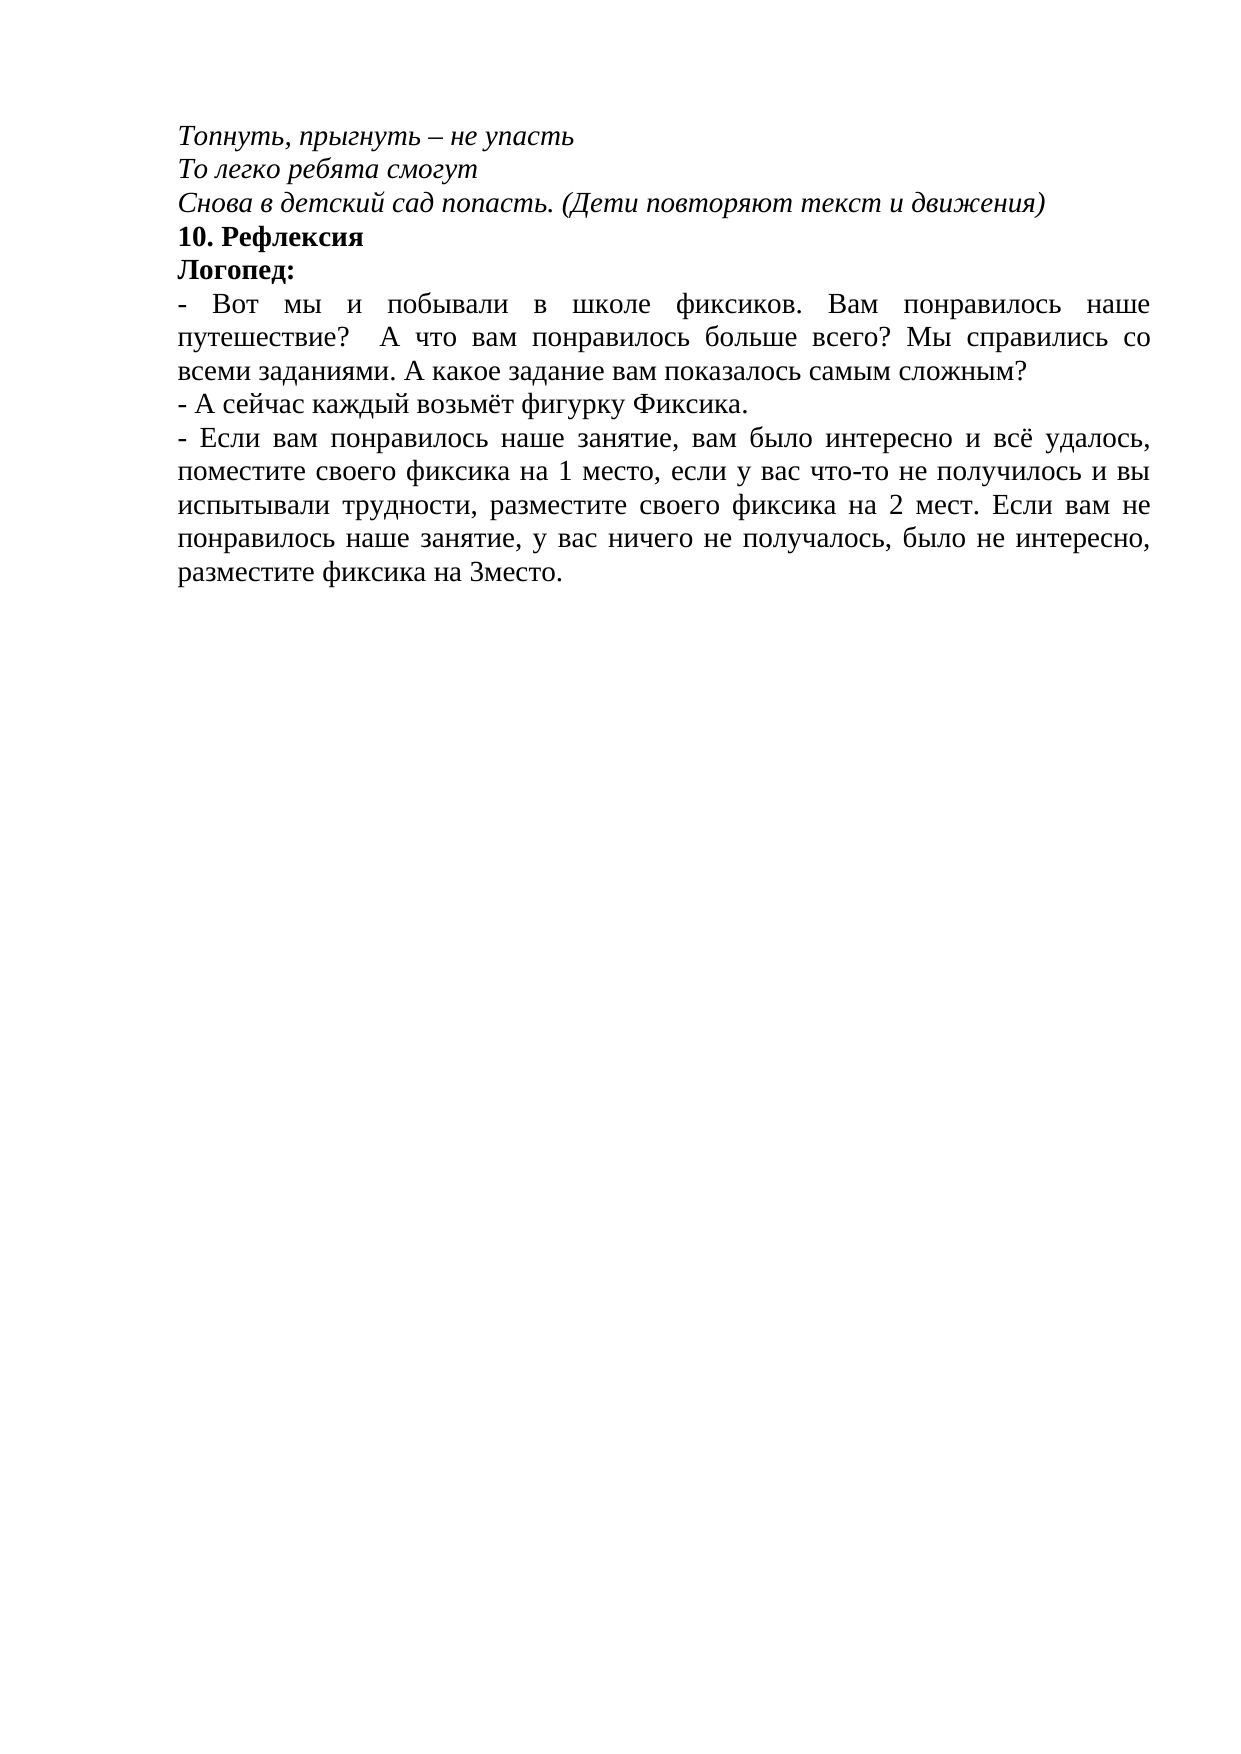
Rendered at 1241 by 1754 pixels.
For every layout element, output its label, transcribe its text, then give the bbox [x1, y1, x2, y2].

text - А сейчас каждый возьмёт фигурку Фиксика. [177, 386, 1152, 420]
text 10. Рефлексия [177, 219, 1152, 252]
text Топнуть, прыгнуть – не упасть [177, 118, 1152, 152]
text - Если вам понравилось наше занятие, вам было интересно и всё удалось, поместите своего фиксика на 1 место, если у вас что-то не получилось и вы испытывали трудности, разместите своего фиксика на 2 мест. Если вам не понравилось наше занятие, у вас ничего не получалось, было не интересно, разместите фиксика на 3место. [177, 420, 1152, 588]
text Снова в детский сад попасть. (Дети повторяют текст и движения) [177, 185, 1152, 219]
text То легко ребята смогут [177, 152, 1152, 185]
text - Вот мы и побывали в школе фиксиков. Вам понравилось наше путешествие? А что вам понравилось больше всего? Мы справились со всеми заданиями. А какое задание вам показалось самым сложным? [177, 286, 1152, 386]
text Логопед: [177, 252, 1152, 286]
